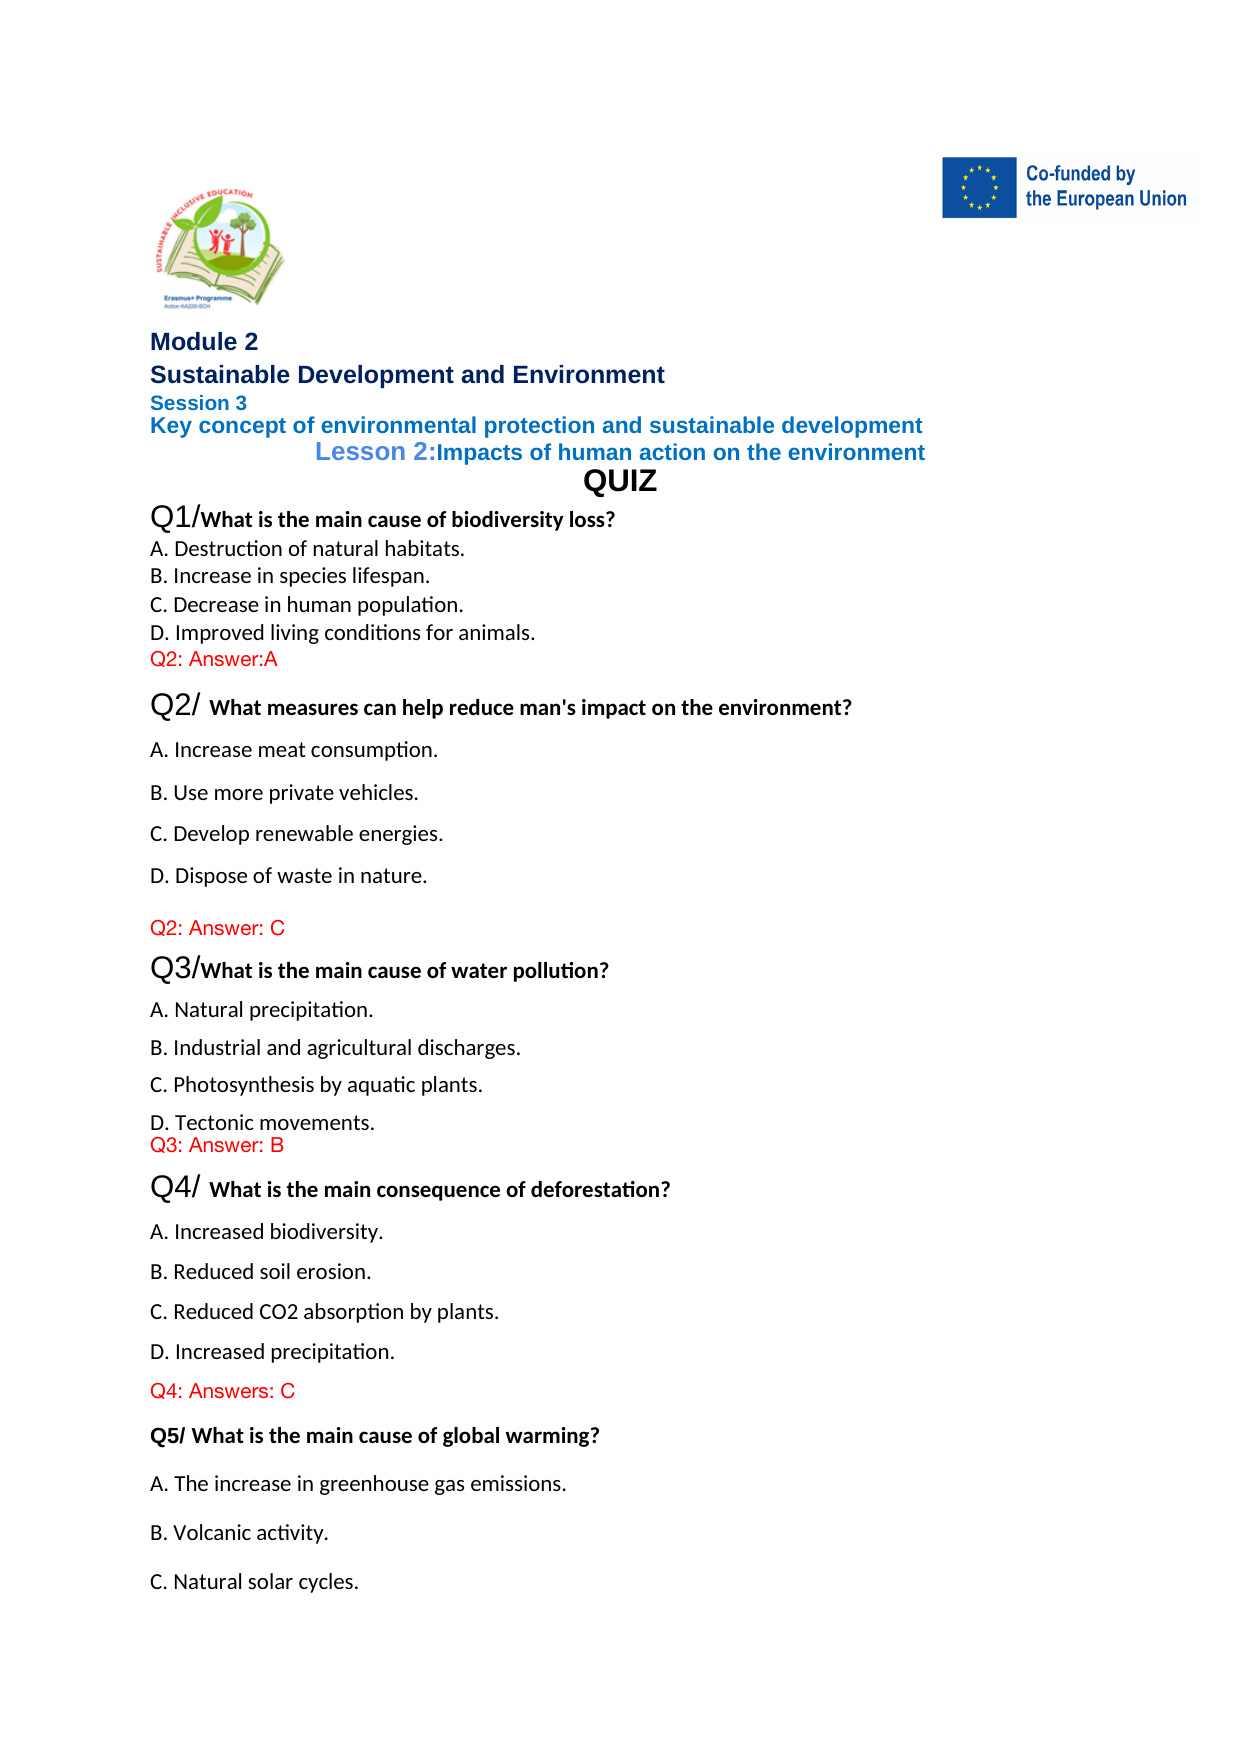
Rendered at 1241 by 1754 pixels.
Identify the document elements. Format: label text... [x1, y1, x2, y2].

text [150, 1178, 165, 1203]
text A. Increase meat consumption. [388, 747, 1090, 761]
text C. Photosynthesis by aquatic plants. [150, 1079, 1090, 1096]
text Q2: Answer:A [150, 646, 1090, 672]
text D. Dispose of waste in nature. [207, 873, 1090, 887]
text Session 3 Key concept of environmental protection and sustainable development [150, 393, 1090, 438]
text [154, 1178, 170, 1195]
text C. Reduced CO2 absorption by plants. [150, 1304, 1090, 1323]
text B. Industrial and agricultural discharges. [150, 1042, 1090, 1058]
text Module 2 Sustainable Development and Environment [150, 327, 1090, 389]
text Q3: Answer: B [150, 1134, 1090, 1157]
picture [939, 153, 1205, 222]
text B. Reduced soil erosion. [150, 1264, 1090, 1283]
text A. Natural precipitation. [150, 1004, 1090, 1021]
text Q2/ What measures can help reduce man's impact on the environment? [164, 701, 1090, 719]
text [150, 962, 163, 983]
text A. The increase in greenhouse gas emissions. [150, 1469, 1090, 1497]
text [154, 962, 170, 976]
text B. Volcanic activity. [150, 1518, 1090, 1546]
text Q2: Answer: C [150, 915, 1090, 941]
text D. Increased precipitation. [150, 1344, 1090, 1363]
picture [150, 180, 293, 324]
text C. Decrease in human population. [150, 590, 1090, 618]
text Lesson 2:Impacts of human action on the environment QUIZ [150, 438, 1090, 498]
text Q4: Answers: C [150, 1384, 1090, 1402]
text A. Destruction of natural habitats. [150, 534, 1090, 562]
text A. Increase meat consumption. [150, 747, 386, 761]
text A. Increased biodiversity. [150, 1224, 371, 1243]
text B. Use more private vehicles. [272, 789, 1090, 803]
text D. Improved living conditions for animals. [150, 618, 1090, 646]
text C. Develop renewable energies. [241, 831, 1090, 845]
text A. Increased biodiversity. [364, 1224, 1090, 1243]
text Q3/What is the main cause of water pollution? [164, 962, 1090, 983]
text D. Tectonic movements. [150, 1117, 1090, 1134]
text Q1/What is the main cause of biodiversity loss? [150, 498, 1090, 534]
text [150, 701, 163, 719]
text B. Increase in species lifespan. [150, 562, 1090, 590]
text Q4/ What is the main consequence of deforestation? [164, 1178, 1090, 1203]
text Q5/ What is the main cause of global warming? [150, 1423, 1090, 1448]
text C. Natural solar cycles. [150, 1567, 1090, 1595]
